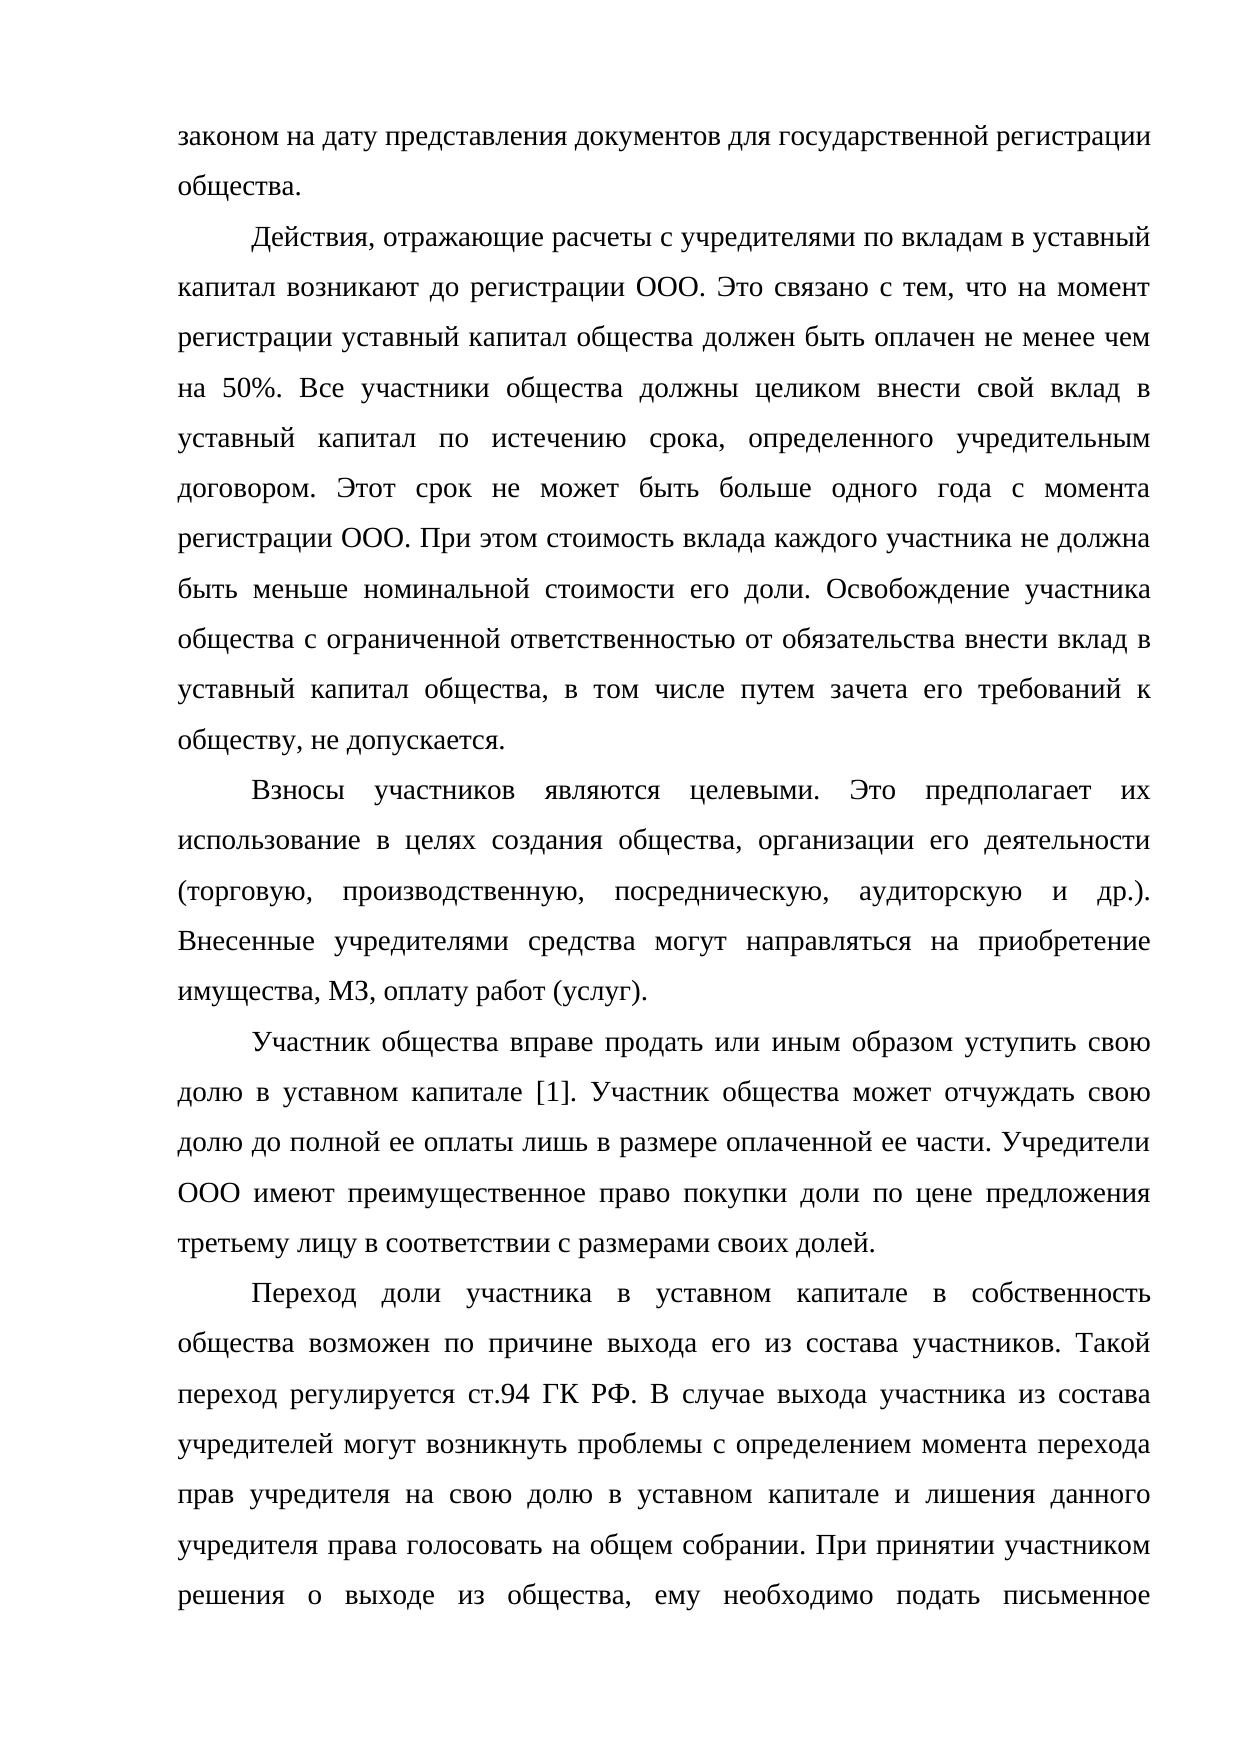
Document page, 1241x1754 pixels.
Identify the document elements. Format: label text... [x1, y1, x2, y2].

text Действия, отражающие расчеты с учредителями по вкладам в уставный капитал возникают до регистрации ООО. Это связано с тем, что на момент регистрации уставный капитал общества должен быть оплачен не менее чем на 50%. Все участники общества должны целиком внести свой вклад в уставный капитал по истечению срока, определенного учредительным договором. Этот срок не может быть больше одного года с момента регистрации ООО. При этом стоимость вклада каждого участника не должна быть меньше номинальной стоимости его доли. Освобождение участника общества с ограниченной ответственностью от обязательства внести вклад в уставный капитал общества, в том числе путем зачета его требований к обществу, не допускается. [177, 219, 1152, 755]
text Взносы участников являются целевыми. Это предполагает их использование в целях создания общества, организации его деятельности (торговую, производственную, посредническую, аудиторскую и др.). Внесенные учредителями средства могут направляться на приобретение имущества, МЗ, оплату работ (услуг). [177, 772, 1152, 1007]
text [177, 1275, 1152, 1611]
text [177, 118, 1152, 202]
text Участник общества вправе продать или иным образом уступить свою долю в уставном капитале [1]. Участник общества может отчуждать свою долю до полной ее оплаты лишь в размере оплаченной ее части. Учредители ООО имеют преимущественное право покупки доли по цене предложения третьему лицу в соответствии с размерами своих долей. [177, 1024, 1152, 1258]
